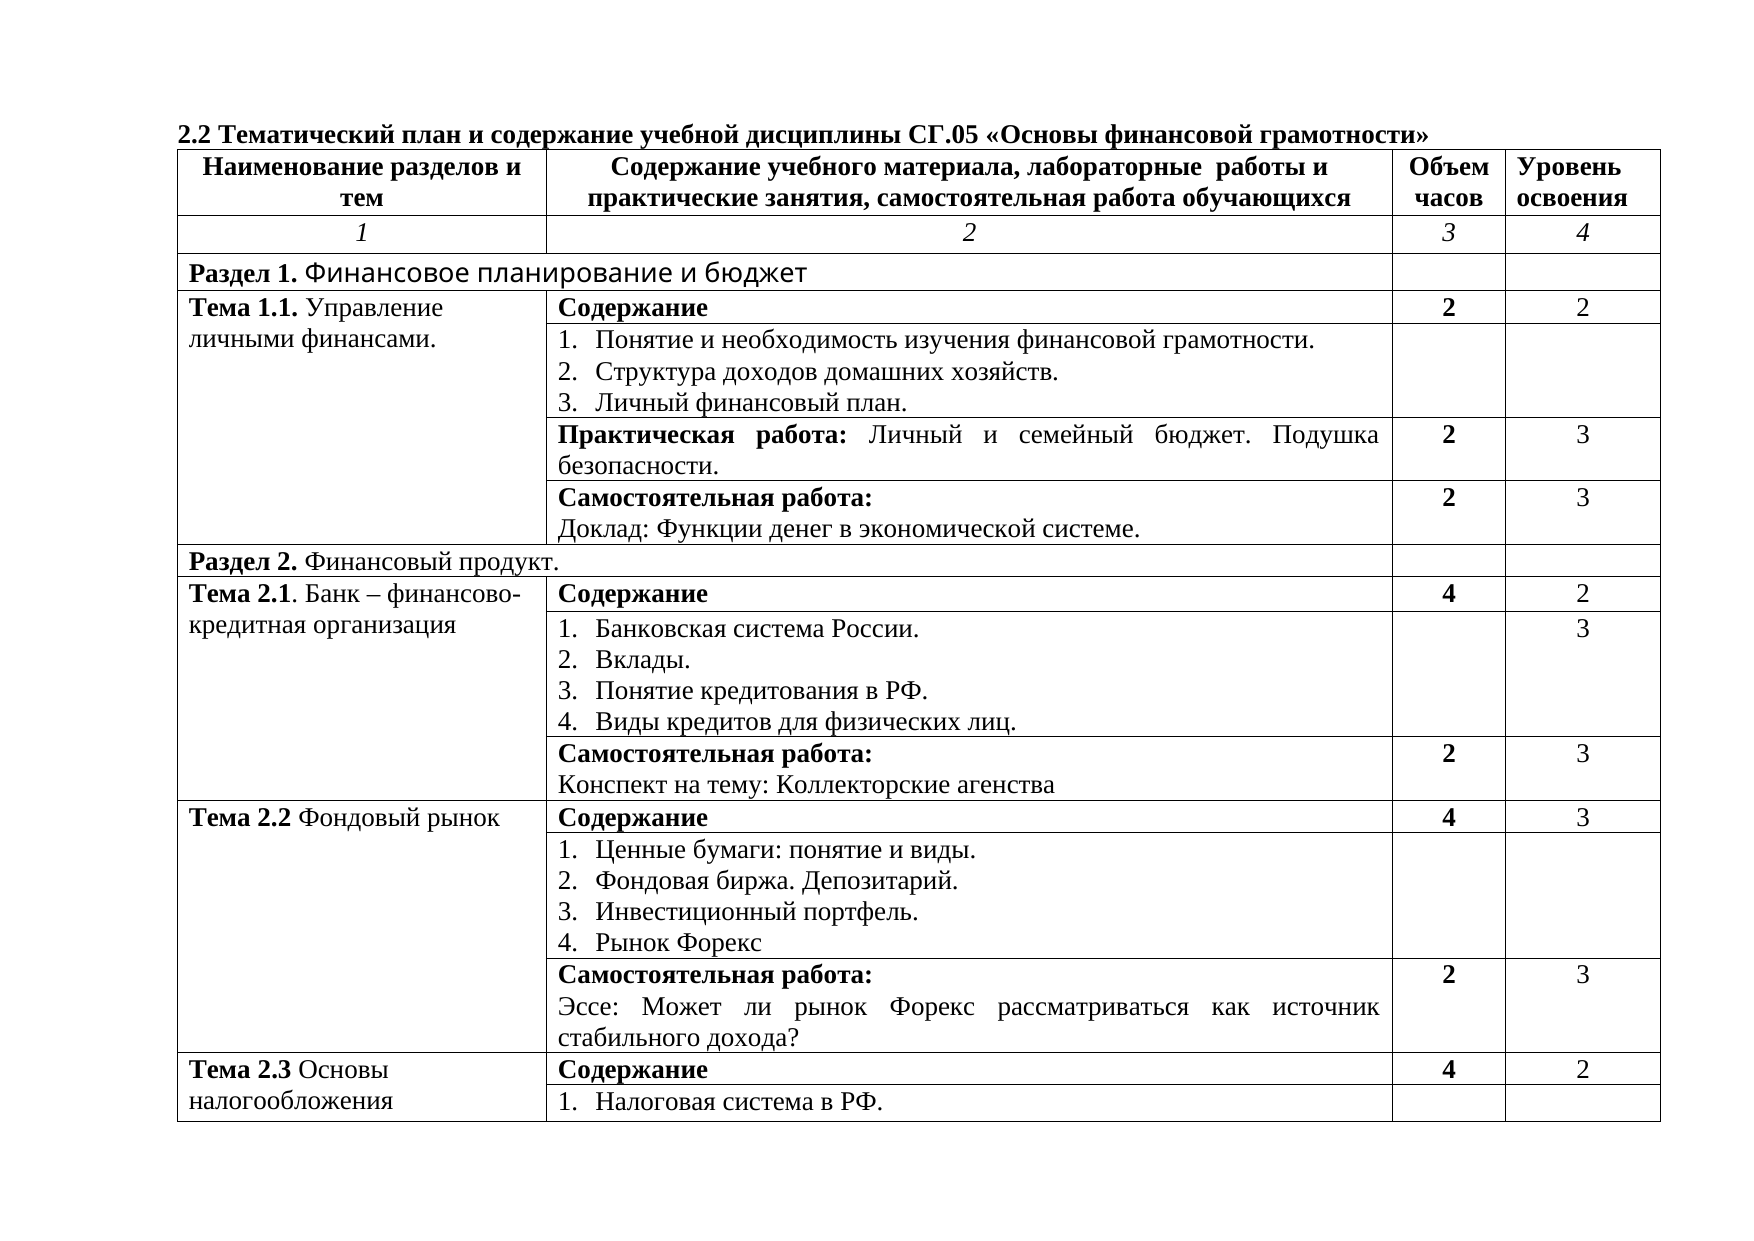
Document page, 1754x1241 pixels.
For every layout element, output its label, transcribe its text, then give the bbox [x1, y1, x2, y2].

table_cell 3 [1506, 481, 1660, 544]
table_cell 3 [1506, 959, 1660, 1052]
table_cell Содержание [547, 801, 1392, 832]
table_cell Понятие и необходимость изучения финансовой грамотности. Структура доходов домашних хозяйств. Личный финансовый план. [547, 324, 1392, 417]
table_cell 3 [1506, 737, 1660, 799]
table_cell 2 [1506, 577, 1660, 611]
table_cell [547, 1085, 1392, 1121]
table_header Наименование разделов и тем [178, 150, 546, 215]
table_cell 2 [1393, 481, 1505, 544]
table_cell 3 [1393, 216, 1505, 252]
table_cell [1506, 1085, 1660, 1121]
table_cell 2 [1393, 418, 1505, 480]
table_cell [1506, 254, 1660, 290]
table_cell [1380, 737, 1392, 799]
table_cell Содержание [547, 577, 1392, 611]
table_cell [1506, 324, 1660, 417]
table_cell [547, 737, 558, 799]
table_cell Самостоятельная работа: Эссе: Может ли рынок Форекс рассматриваться как источник стабильного дохода? [547, 959, 1392, 1052]
table_cell [1393, 254, 1505, 290]
table_cell 4 [1393, 577, 1505, 611]
table_cell 2 [547, 216, 1392, 252]
table_cell 2 [1393, 291, 1505, 323]
table_cell Раздел 1. Финансовое планирование и бюджет [178, 254, 1392, 290]
table_header Содержание учебного материала, лабораторные работы и практические занятия, самостоятельная работа обучающихся [547, 150, 1392, 215]
table_cell 3 [1506, 612, 1660, 736]
table_cell Тема 2.1. Банк – финансово- кредитная организация [178, 577, 546, 799]
table_header Объем часов [1393, 150, 1505, 215]
table_cell 2 [1393, 737, 1505, 799]
table_cell Содержание [547, 1053, 1392, 1084]
table_cell Ценные бумаги: понятие и виды. Фондовая биржа. Депозитарий. Инвестиционный портфель. Рынок Форекс [547, 833, 1392, 957]
table_cell Самостоятельная работа: Доклад: Функции денег в экономической системе. [547, 481, 1392, 544]
table_cell Раздел 2. Финансовый продукт. [178, 545, 1392, 576]
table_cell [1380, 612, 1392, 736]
table_cell 4 [1393, 801, 1505, 832]
table_cell 2 [1506, 291, 1660, 323]
table_cell 3 [1506, 801, 1660, 832]
table_cell 4 [1393, 1053, 1505, 1084]
table_cell Тема 1.1. Управление личными финансами. [178, 291, 546, 544]
table_cell Содержание [547, 291, 1392, 323]
table_cell 2 [1506, 1053, 1660, 1084]
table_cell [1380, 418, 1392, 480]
table_cell [1393, 1085, 1505, 1121]
table_cell [1393, 612, 1505, 736]
table_cell Тема 2.2 Фондовый рынок [178, 801, 546, 1052]
table_cell [1393, 545, 1505, 576]
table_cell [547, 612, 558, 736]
table_header Уровень освоения [1506, 150, 1660, 215]
table_cell 1 [178, 216, 546, 252]
text 2.2 Тематический план и содержание учебной дисциплины СГ.05 «Основы финансовой грамотности» [177, 118, 1665, 149]
table_cell 3 [1506, 418, 1660, 480]
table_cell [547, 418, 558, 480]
table_cell [1393, 324, 1505, 417]
table_cell 2 [1393, 959, 1505, 1052]
table_cell Тема 2.3 Основы налогообложения [178, 1053, 546, 1121]
table_cell [1506, 833, 1660, 957]
table_cell 4 [1506, 216, 1660, 252]
table_cell [1506, 545, 1660, 576]
table_cell [1393, 833, 1505, 957]
